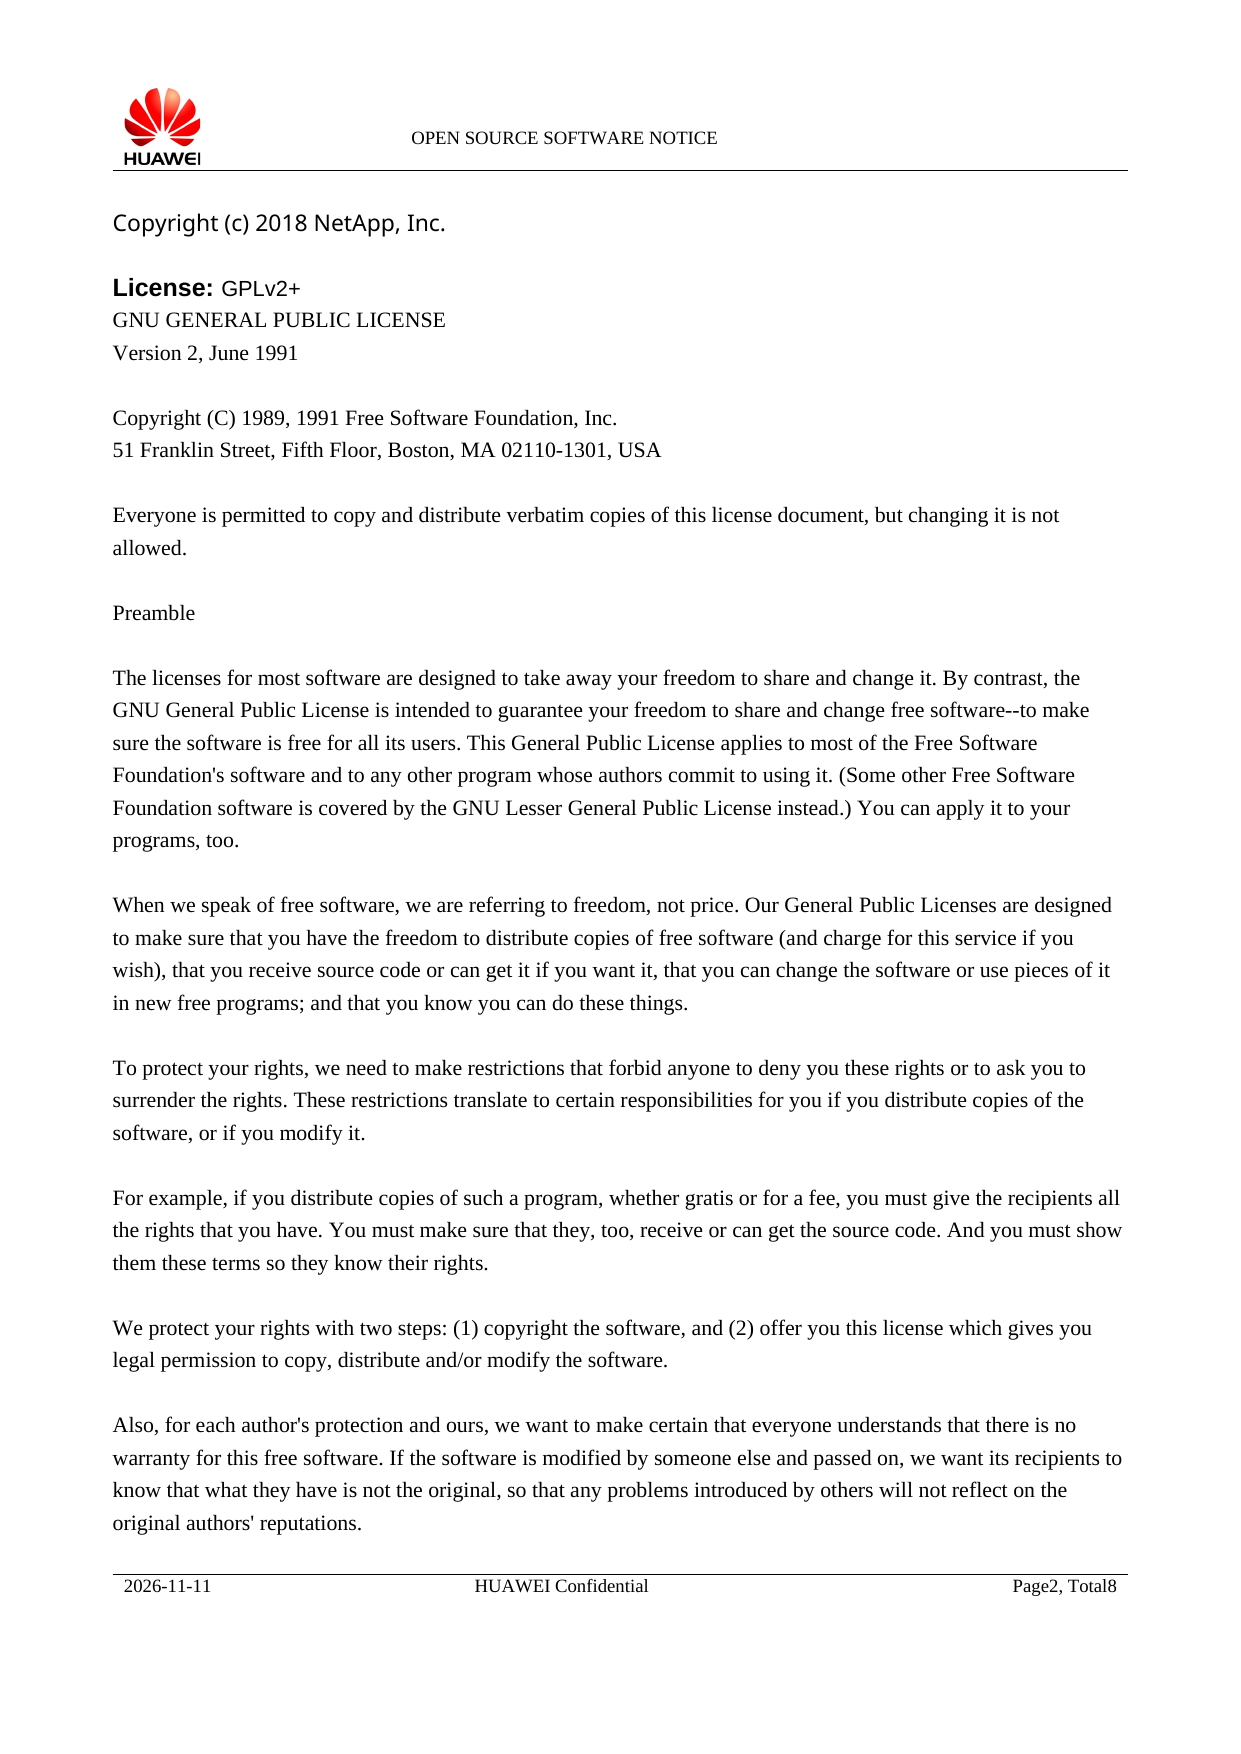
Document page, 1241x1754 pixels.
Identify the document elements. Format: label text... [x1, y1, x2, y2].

text License: GPLv2+ [112, 271, 1128, 304]
picture [124, 88, 201, 165]
